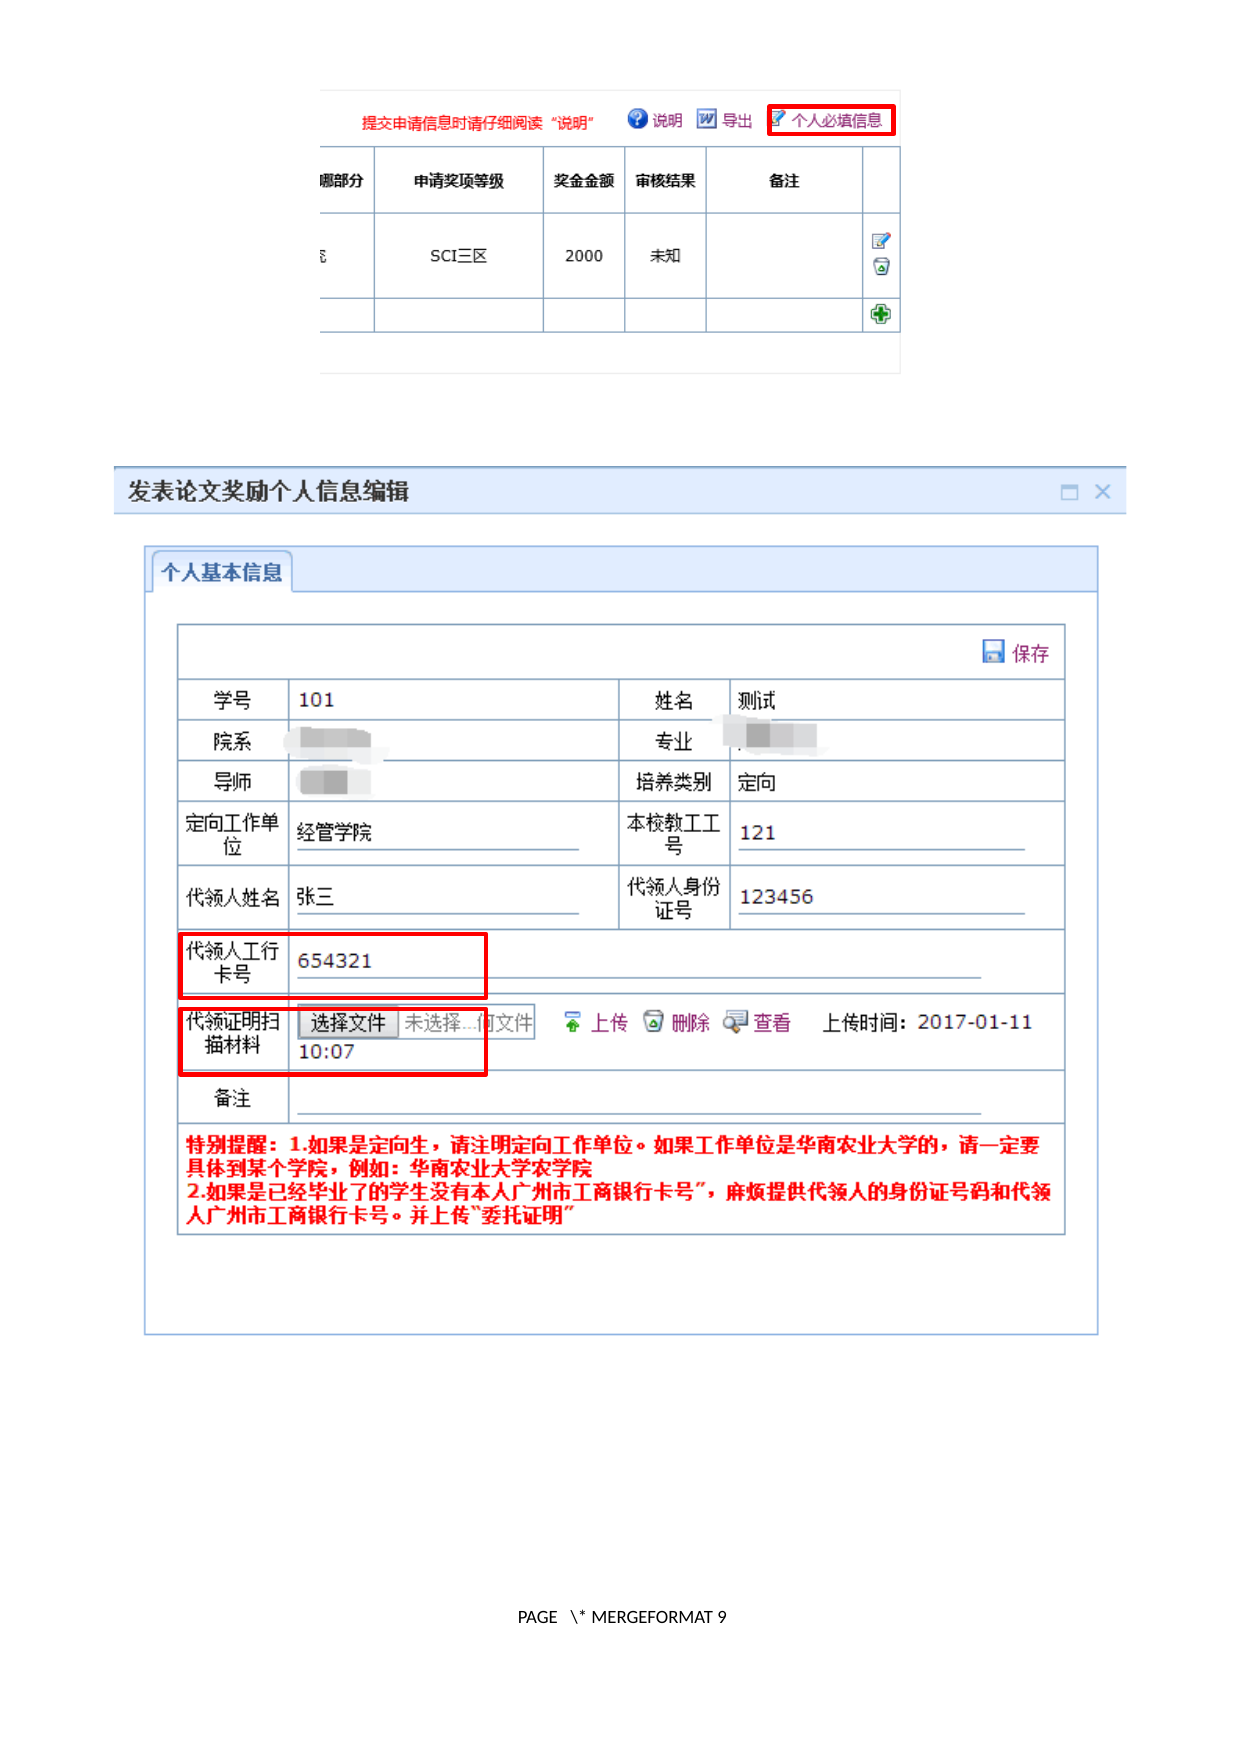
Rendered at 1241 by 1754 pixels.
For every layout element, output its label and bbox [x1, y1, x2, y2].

picture [113, 466, 1127, 1359]
picture [320, 76, 920, 393]
